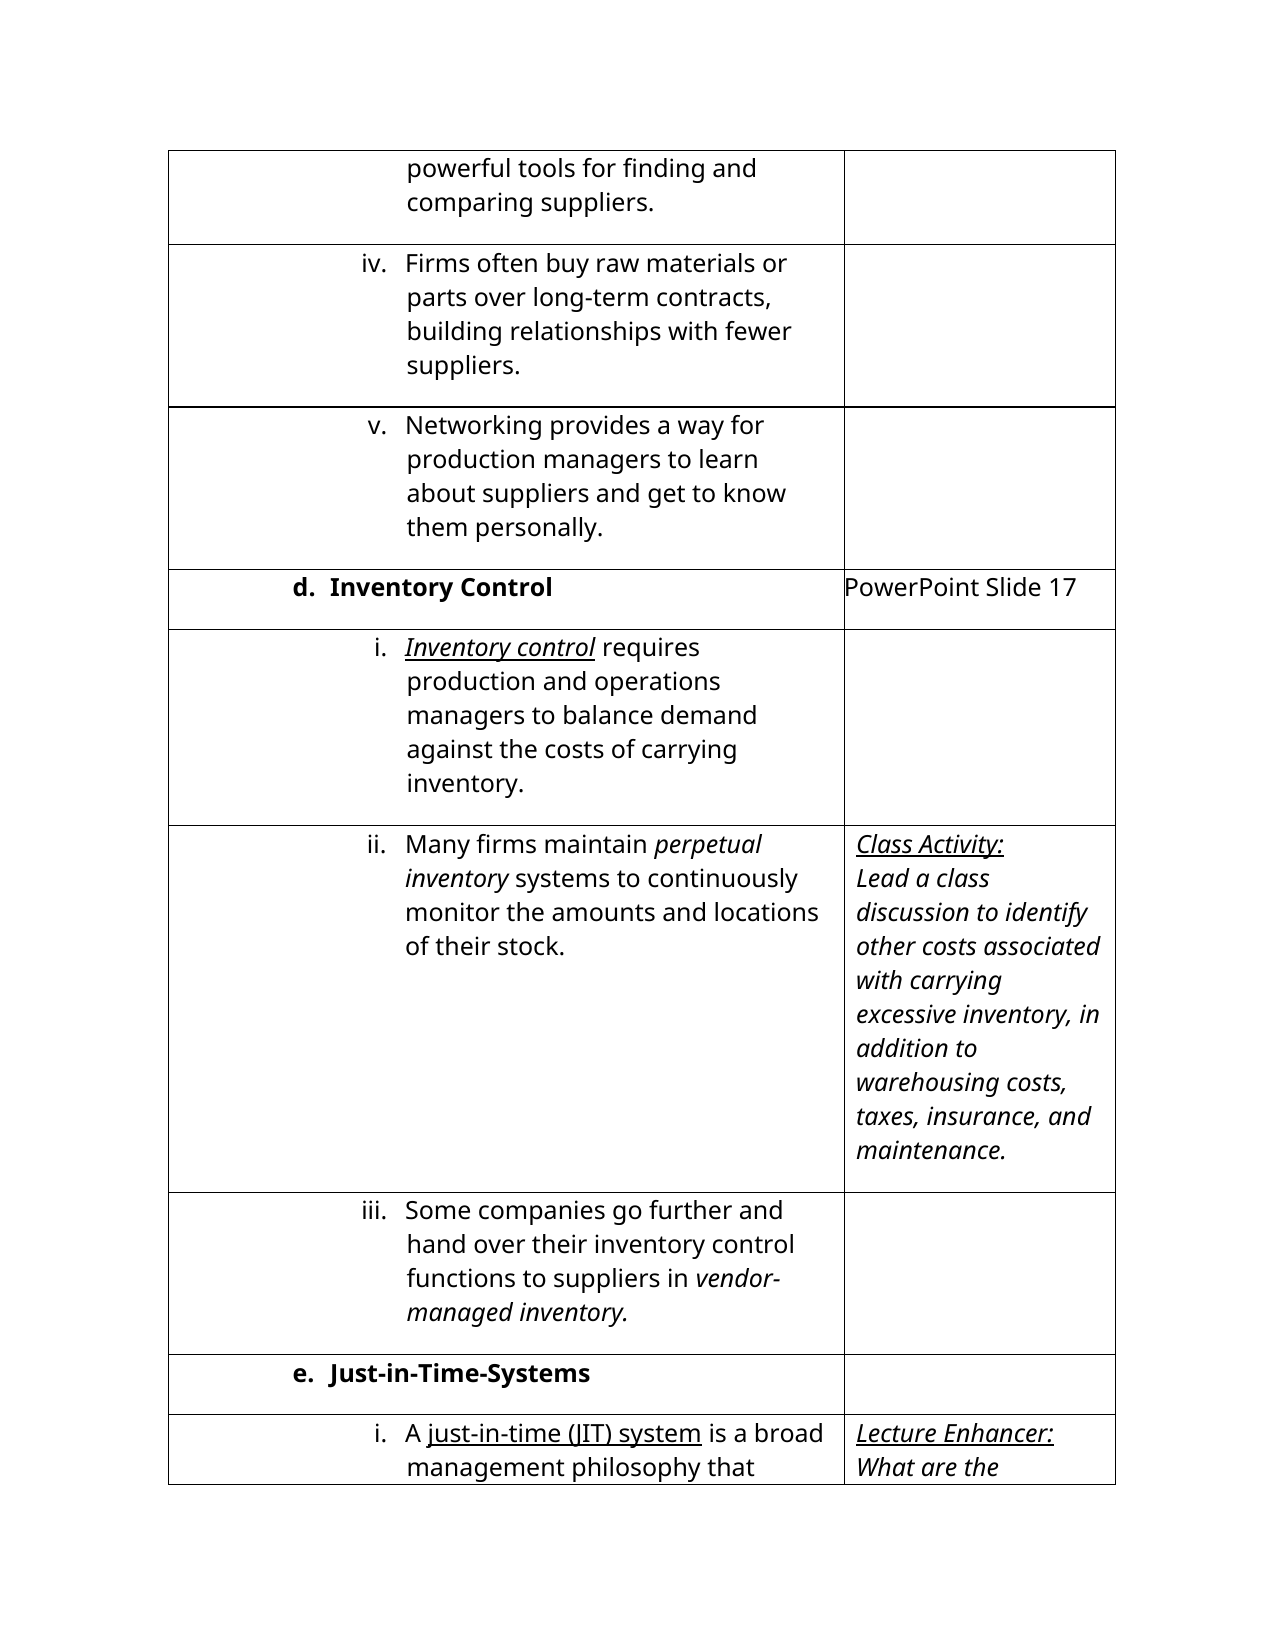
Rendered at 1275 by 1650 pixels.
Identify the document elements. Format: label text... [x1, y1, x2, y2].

table_cell Class Activity: Lead a class discussion to identify other costs associated with carrying excessive inventory, in addition to warehousing costs, taxes, insurance, and maintenance. [845, 826, 1115, 1192]
table_cell [845, 1355, 1115, 1414]
table_cell [845, 151, 1115, 244]
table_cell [169, 151, 844, 244]
table_cell [845, 245, 1115, 406]
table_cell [845, 1415, 1115, 1483]
table_cell [845, 408, 1115, 569]
table_cell Some companies go further and hand over their inventory control functions to suppliers in vendor-managed inventory. [169, 1193, 844, 1354]
table_cell Firms often buy raw materials or parts over long-term contracts, building relationships with fewer suppliers. [169, 245, 844, 406]
table_cell [845, 630, 1115, 825]
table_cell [169, 1415, 844, 1483]
table_cell [845, 1193, 1115, 1354]
table_cell PowerPoint Slide 17 [845, 570, 1115, 629]
table_cell Networking provides a way for production managers to learn about suppliers and get to know them personally. [169, 408, 844, 569]
table_cell Inventory control requires production and operations managers to balance demand against the costs of carrying inventory. [169, 630, 844, 825]
table_cell Just-in-Time-Systems [169, 1355, 844, 1414]
table_cell Many firms maintain perpetual inventory systems to continuously monitor the amounts and locations of their stock. [169, 826, 844, 1192]
table_cell Inventory Control [169, 570, 844, 629]
